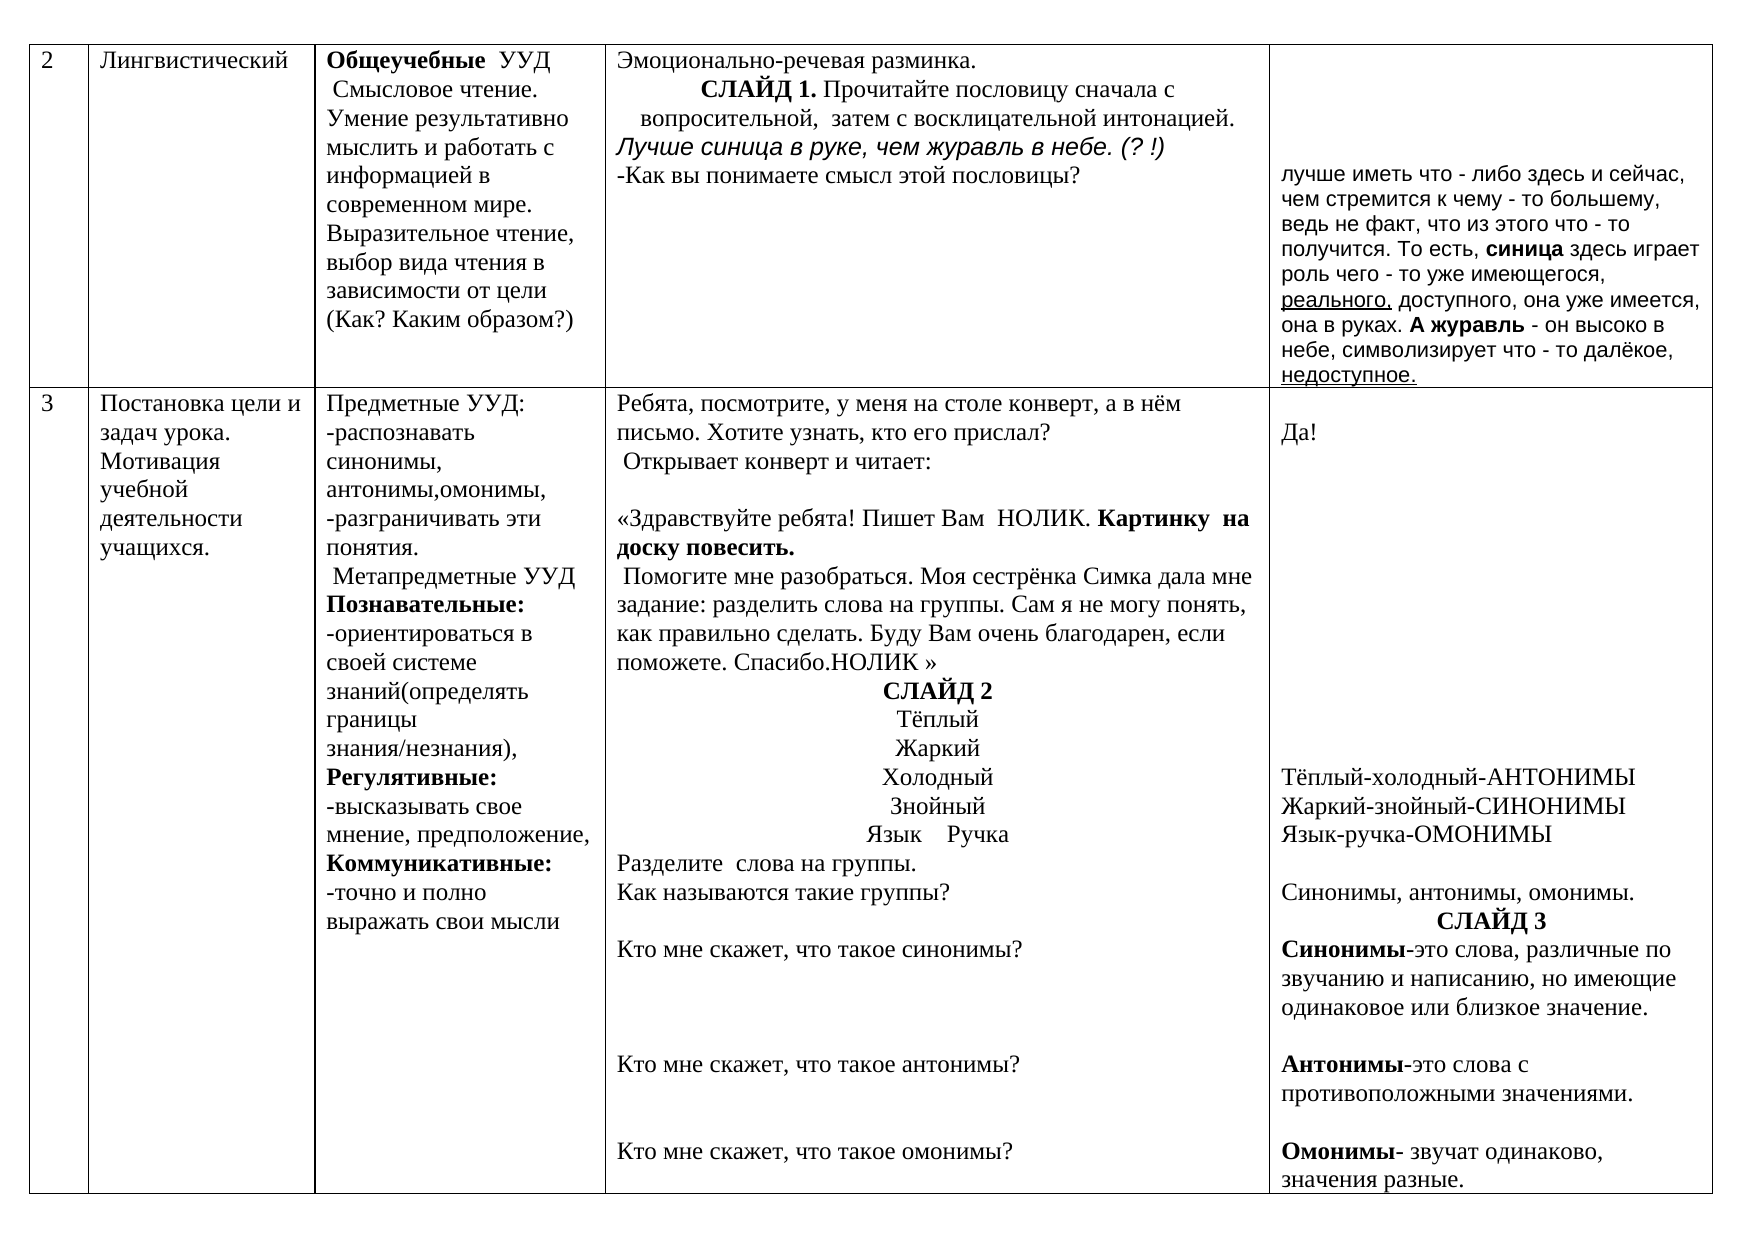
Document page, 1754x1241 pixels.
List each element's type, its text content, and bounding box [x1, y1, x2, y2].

table_cell Общеучебные УУД Смысловое чтение. Умение результативно мыслить и работать с информацией в современном мире. Выразительное чтение, выбор вида чтения в зависимости от цели (Как? Каким образом?) [316, 45, 605, 387]
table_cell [316, 388, 605, 1193]
table_cell Лингвистический [89, 45, 314, 387]
table_cell Эмоционально-речевая разминка. СЛАЙД 1. Прочитайте пословицу сначала с вопросительной, затем с восклицательной интонацией. Лучше синица в руке, чем журавль в небе. (? !) -Как вы понимаете смысл этой пословицы? [606, 45, 1269, 387]
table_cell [606, 388, 1269, 1193]
table_cell лучше иметь что - либо здесь и сейчас, чем стремится к чему - то большему, ведь не факт, что из этого что - то получится. То есть, синица здесь играет роль чего - то уже имеющегося, реального, доступного, она уже имеется, она в руках. А журавль - он высоко в небе, символизирует что - то далёкое, недоступное. [1270, 45, 1712, 387]
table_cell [89, 388, 314, 1193]
table_cell 3 [30, 388, 88, 1193]
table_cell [1270, 388, 1712, 1193]
table_cell 2 [30, 45, 88, 387]
